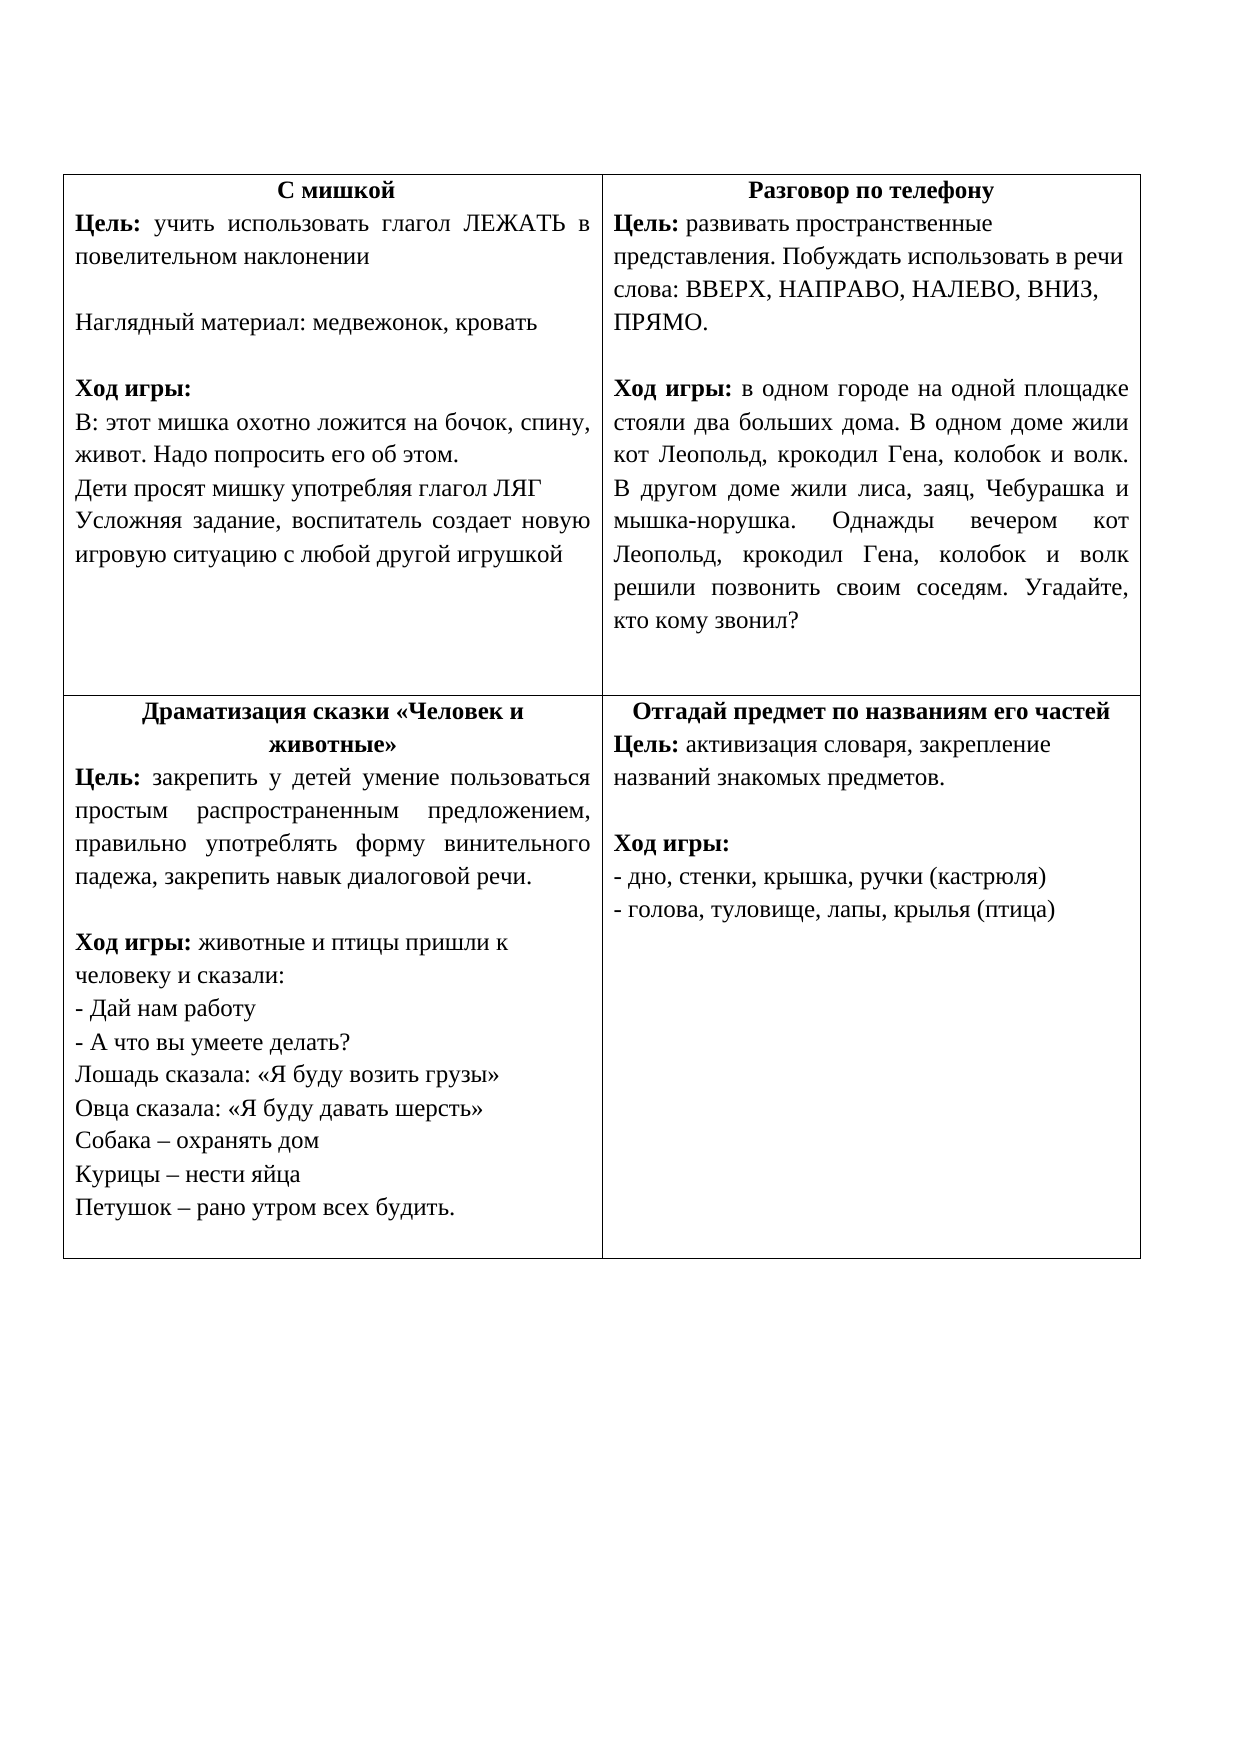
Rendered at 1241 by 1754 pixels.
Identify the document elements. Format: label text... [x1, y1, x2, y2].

table_cell Драматизация сказки «Человек и животные» Цель: закрепить у детей умение пользоваться простым распространенным предложением, правильно употреблять форму винительного падежа, закрепить навык диалоговой речи. Ход игры: животные и птицы пришли к человеку и сказали: - Дай нам работу - А что вы умеете делать? Лошадь сказала: «Я буду возить грузы» Овца сказала: «Я буду давать шерсть» Собака – охранять дом Курицы – нести яйца Петушок – рано утром всех будить. [64, 696, 602, 1258]
table_cell С мишкой Цель: учить использовать глагол ЛЕЖАТЬ в повелительном наклонении Наглядный материал: медвежонок, кровать Ход игры: В: этот мишка охотно ложится на бочок, спину, живот. Надо попросить его об этом. Дети просят мишку употребляя глагол ЛЯГ Усложняя задание, воспитатель создает новую игровую ситуацию с любой другой игрушкой [64, 175, 602, 695]
table_cell Разговор по телефону Цель: развивать пространственные представления. Побуждать использовать в речи слова: ВВЕРХ, НАПРАВО, НАЛЕВО, ВНИЗ, ПРЯМО. Ход игры: в одном городе на одной площадке стояли два больших дома. В одном доме жили кот Леопольд, крокодил Гена, колобок и волк. В другом доме жили лиса, заяц, Чебурашка и мышка-норушка. Однажды вечером кот Леопольд, крокодил Гена, колобок и волк решили позвонить своим соседям. Угадайте, кто кому звонил? [603, 175, 1140, 695]
table_cell Отгадай предмет по названиям его частей Цель: активизация словаря, закрепление названий знакомых предметов. Ход игры: - дно, стенки, крышка, ручки (кастрюля) - голова, туловище, лапы, крылья (птица) [603, 696, 1140, 1258]
